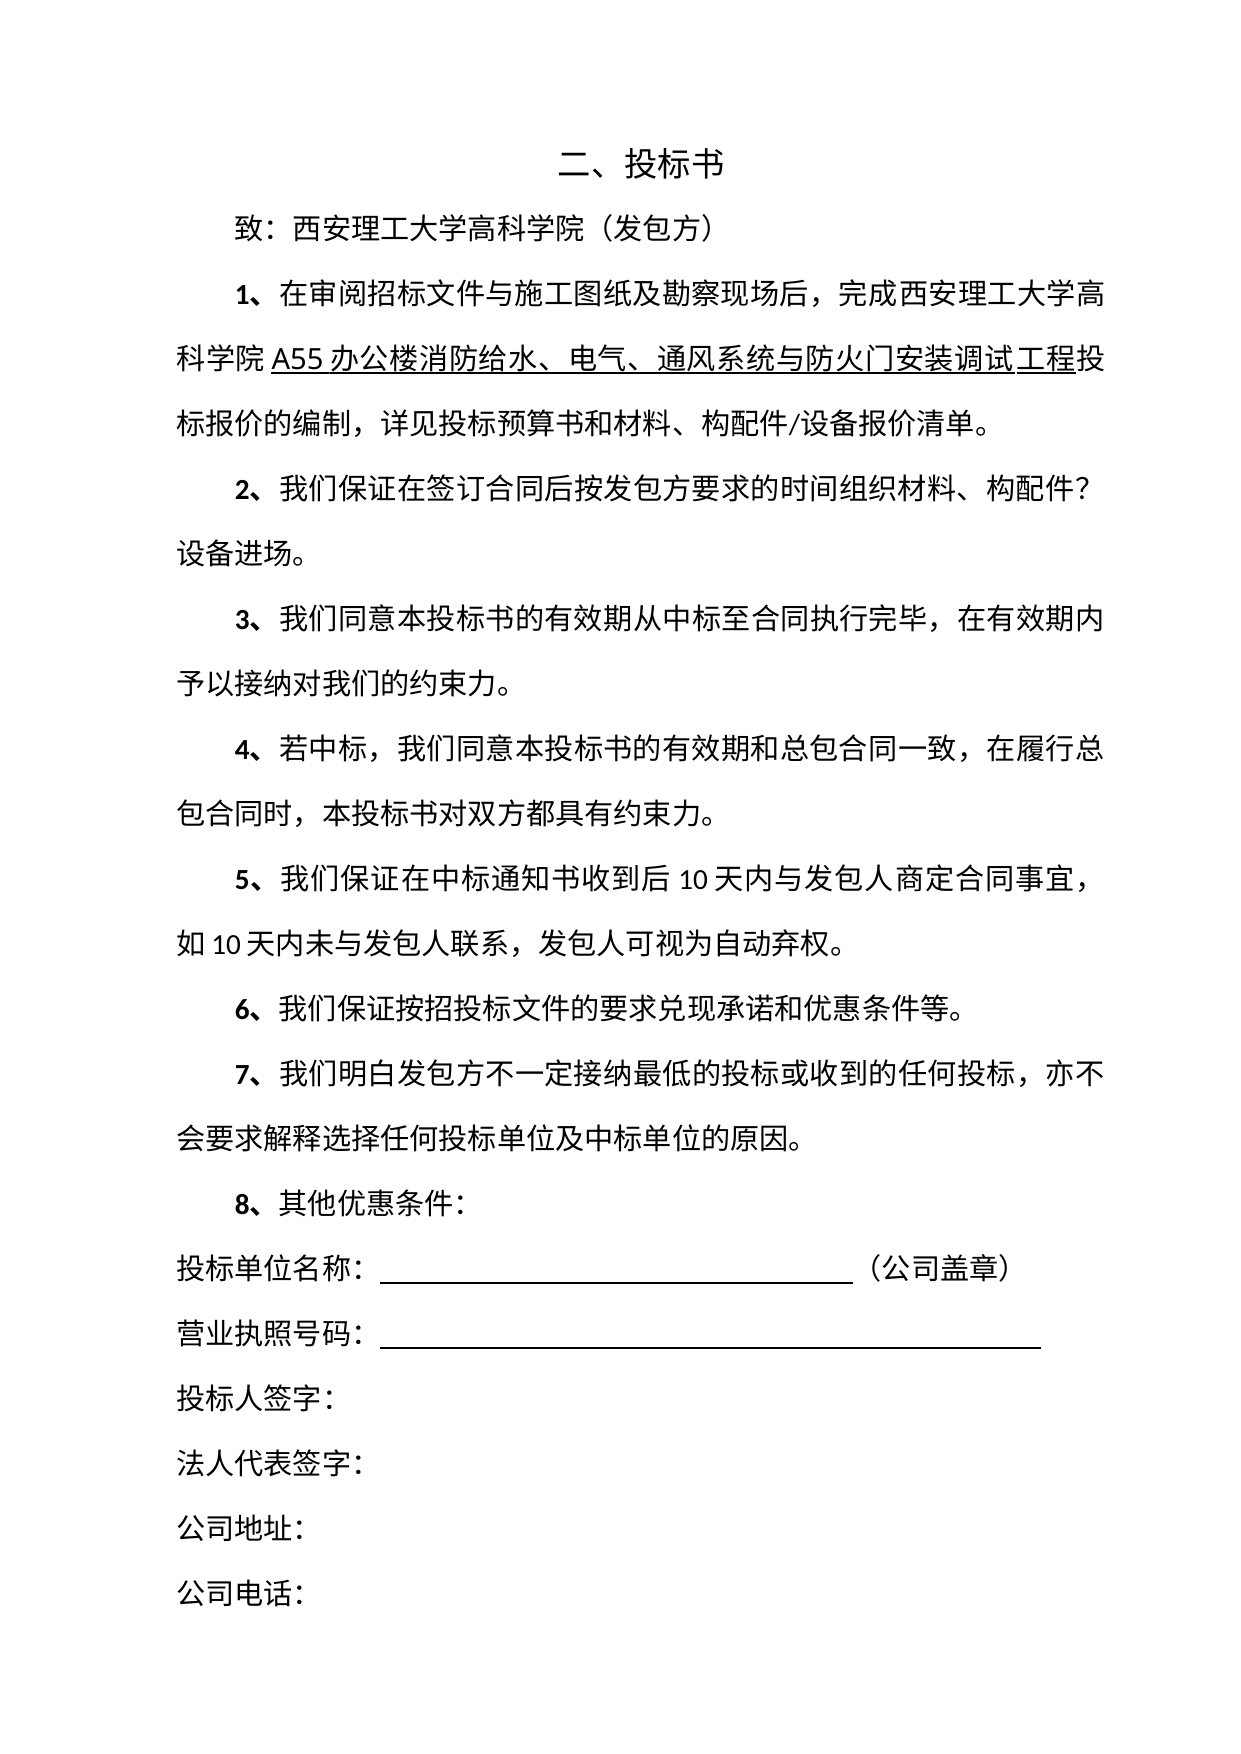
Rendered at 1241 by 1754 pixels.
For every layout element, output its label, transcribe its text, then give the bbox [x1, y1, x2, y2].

text 5、我们保证在中标通知书收到后10天内与发包人商定合同事宜，如10天内未与发包人联系，发包人可视为自动弃权。 [176, 844, 1106, 974]
text 投标单位名称： （公司盖章） [176, 1234, 1106, 1299]
text 营业执照号码： [176, 1299, 1106, 1364]
text 8、其他优惠条件： [176, 1169, 1106, 1234]
text 2、我们保证在签订合同后按发包方要求的时间组织材料、构配件？设备进场。 [176, 454, 1106, 584]
text 7、我们明白发包方不一定接纳最低的投标或收到的任何投标，亦不会要求解释选择任何投标单位及中标单位的原因。 [176, 1039, 1106, 1169]
text 投标人签字： [176, 1364, 1106, 1429]
text 法人代表签字： [176, 1429, 1106, 1494]
text 二、投标书 [176, 129, 1106, 194]
text 3、我们同意本投标书的有效期从中标至合同执行完毕，在有效期内予以接纳对我们的约束力。 [176, 584, 1106, 714]
text 致：西安理工大学高科学院（发包方） [176, 194, 1106, 259]
text 1、在审阅招标文件与施工图纸及勘察现场后，完成西安理工大学高科学院A55办公楼消防给水、电气、通风系统与防火门安装调试工程投标报价的编制，详见投标预算书和材料、构配件/设备报价清单。 [176, 259, 1106, 454]
text 公司电话： [176, 1559, 1106, 1624]
text 6、我们保证按招投标文件的要求兑现承诺和优惠条件等。 [176, 974, 1106, 1039]
text 4、若中标，我们同意本投标书的有效期和总包合同一致，在履行总包合同时，本投标书对双方都具有约束力。 [176, 714, 1106, 844]
text 公司地址： [176, 1494, 1106, 1559]
